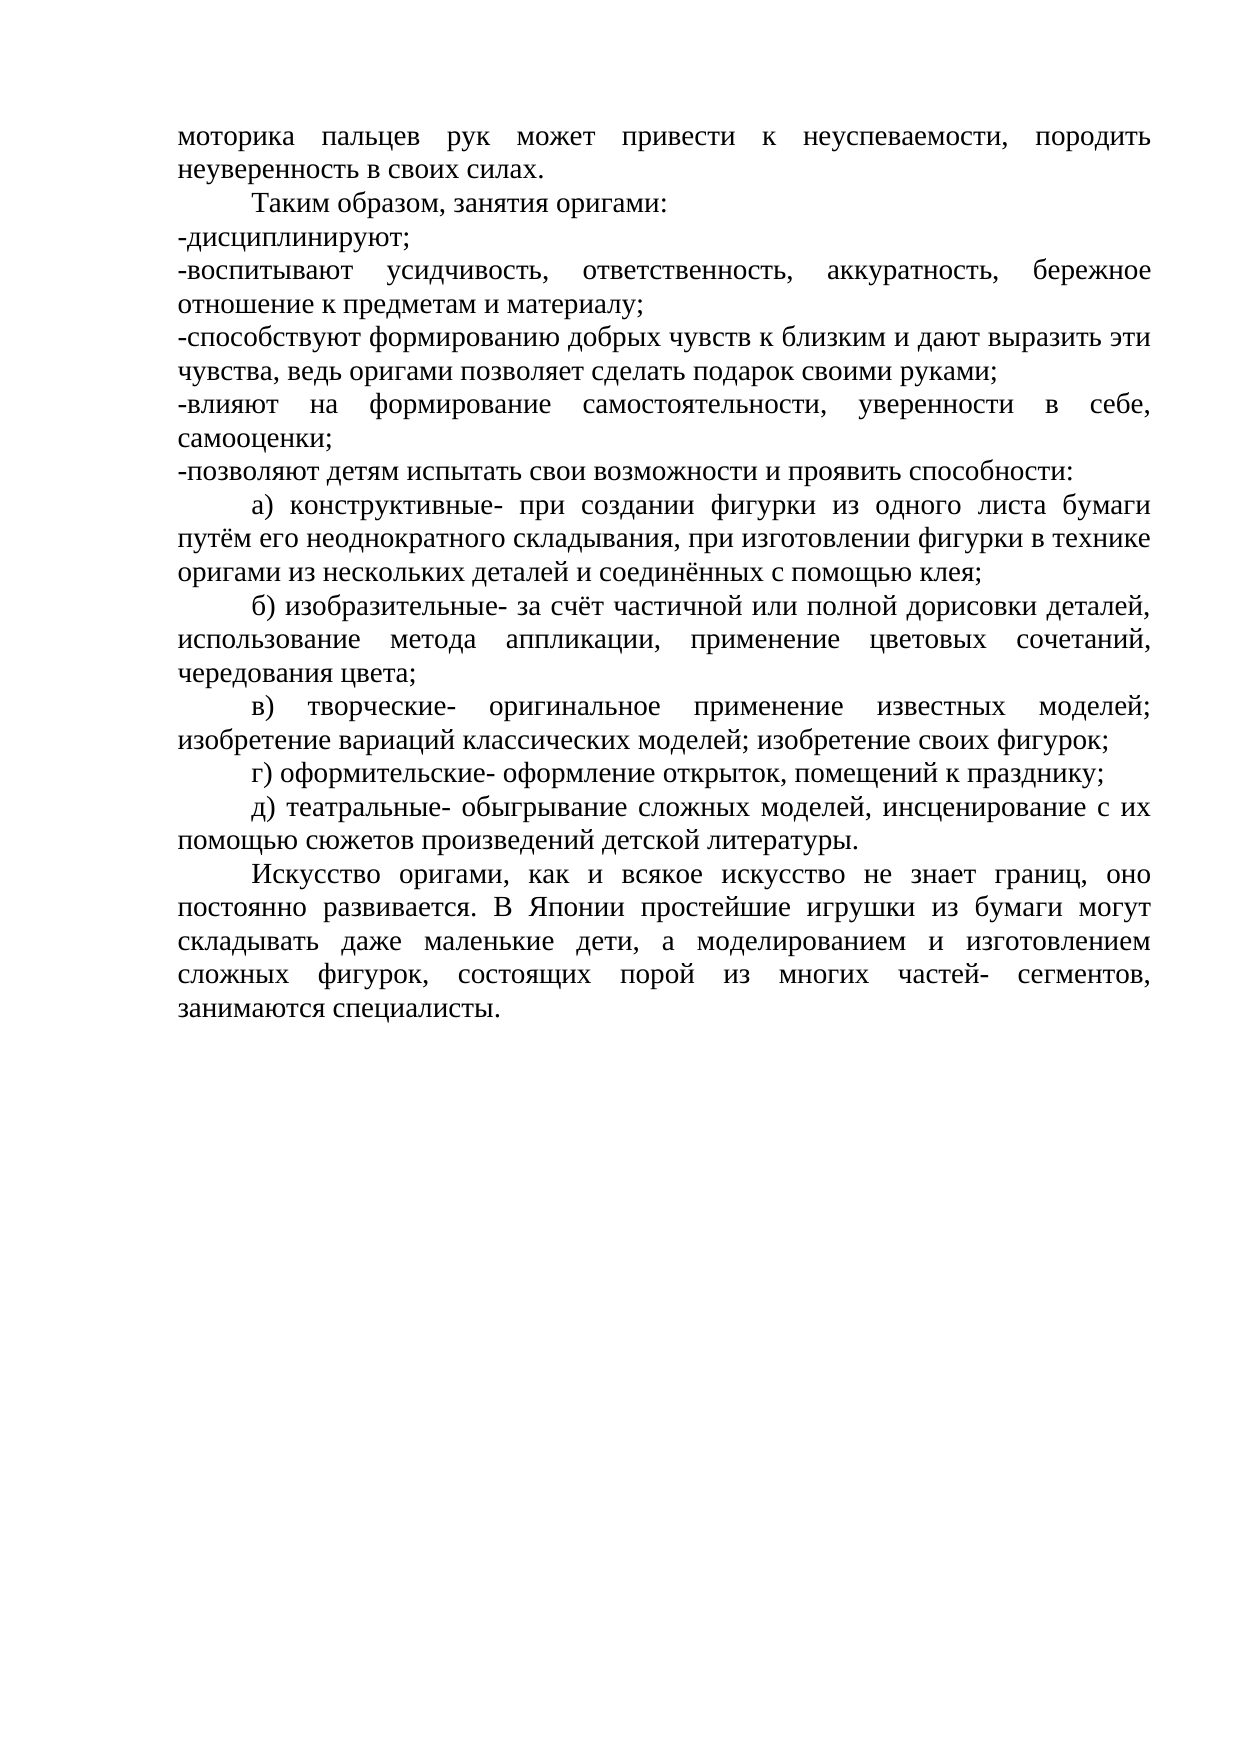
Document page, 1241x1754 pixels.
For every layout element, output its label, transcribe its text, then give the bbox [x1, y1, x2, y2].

text а) конструктивные- при создании фигурки из одного листа бумаги путём его неоднократного складывания, при изготовлении фигурки в технике оригами из нескольких деталей и соединённых с помощью клея; [177, 487, 1152, 588]
text Искусство оригами, как и всякое искусство не знает границ, оно постоянно развивается. В Японии простейшие игрушки из бумаги могут складывать даже маленькие дети, а моделированием и изготовлением сложных фигурок, состоящих порой из многих частей- сегментов, занимаются специалисты. [177, 856, 1152, 1024]
text -дисциплинируют; [177, 219, 1152, 252]
text б) изобразительные- за счёт частичной или полной дорисовки деталей, использование метода аппликации, применение цветовых сочетаний, чередования цвета; [177, 588, 1152, 688]
text д) театральные- обыгрывание сложных моделей, инсценирование с их помощью сюжетов произведений детской литературы. [177, 789, 1152, 856]
text в) творческие- оригинальное применение известных моделей; изобретение вариаций классических моделей; изобретение своих фигурок; [177, 688, 1152, 755]
text г) оформительские- оформление открыток, помещений к празднику; [177, 755, 1152, 789]
text Таким образом, занятия оригами: [177, 185, 1152, 219]
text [177, 118, 1152, 185]
text -способствуют формированию добрых чувств к близким и дают выразить эти чувства, ведь оригами позволяет сделать подарок своими руками; [177, 319, 1152, 386]
text -влияют на формирование самостоятельности, уверенности в себе, самооценки; [177, 386, 1152, 453]
text -позволяют детям испытать свои возможности и проявить способности: [177, 453, 1152, 487]
text -воспитывают усидчивость, ответственность, аккуратность, бережное отношение к предметам и материалу; [177, 252, 1152, 319]
